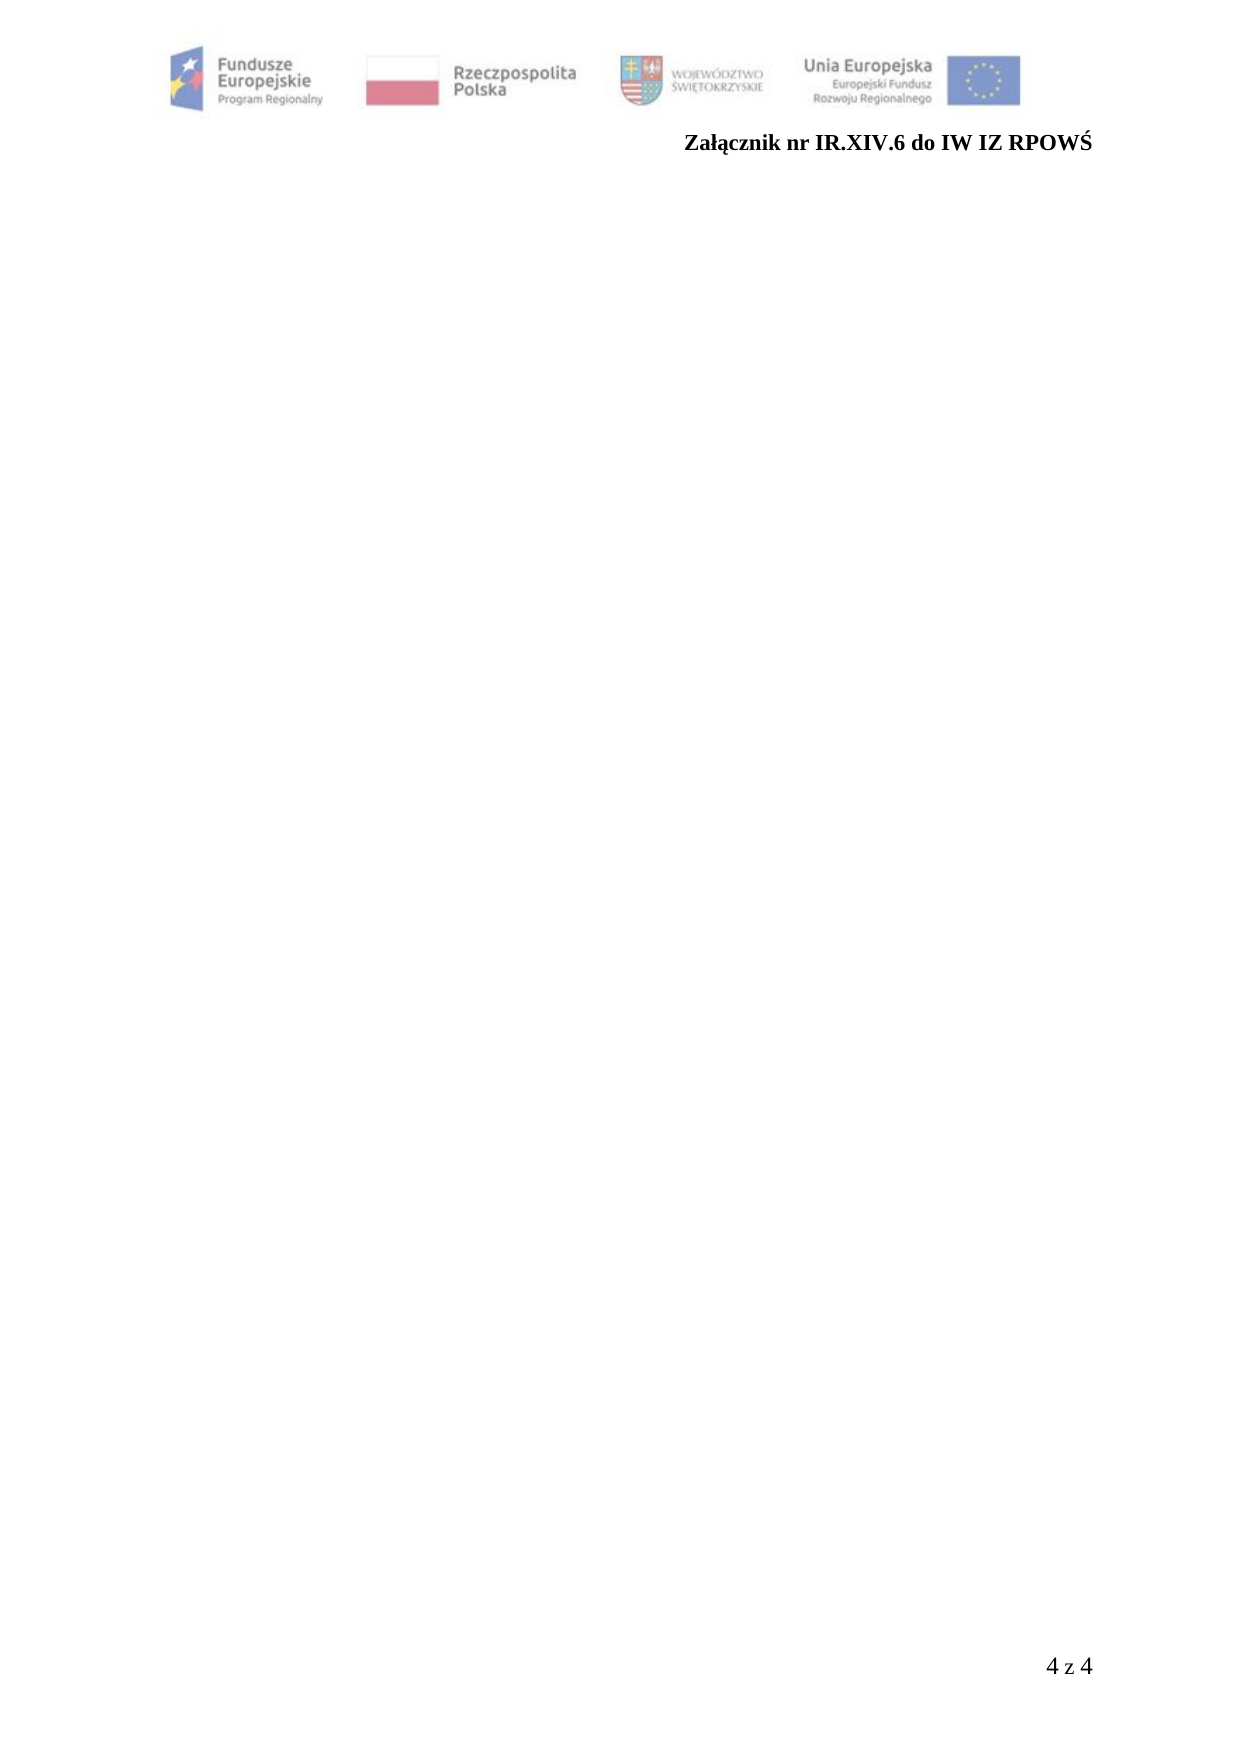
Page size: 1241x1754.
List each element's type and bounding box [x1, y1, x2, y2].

picture [154, 29, 1029, 130]
